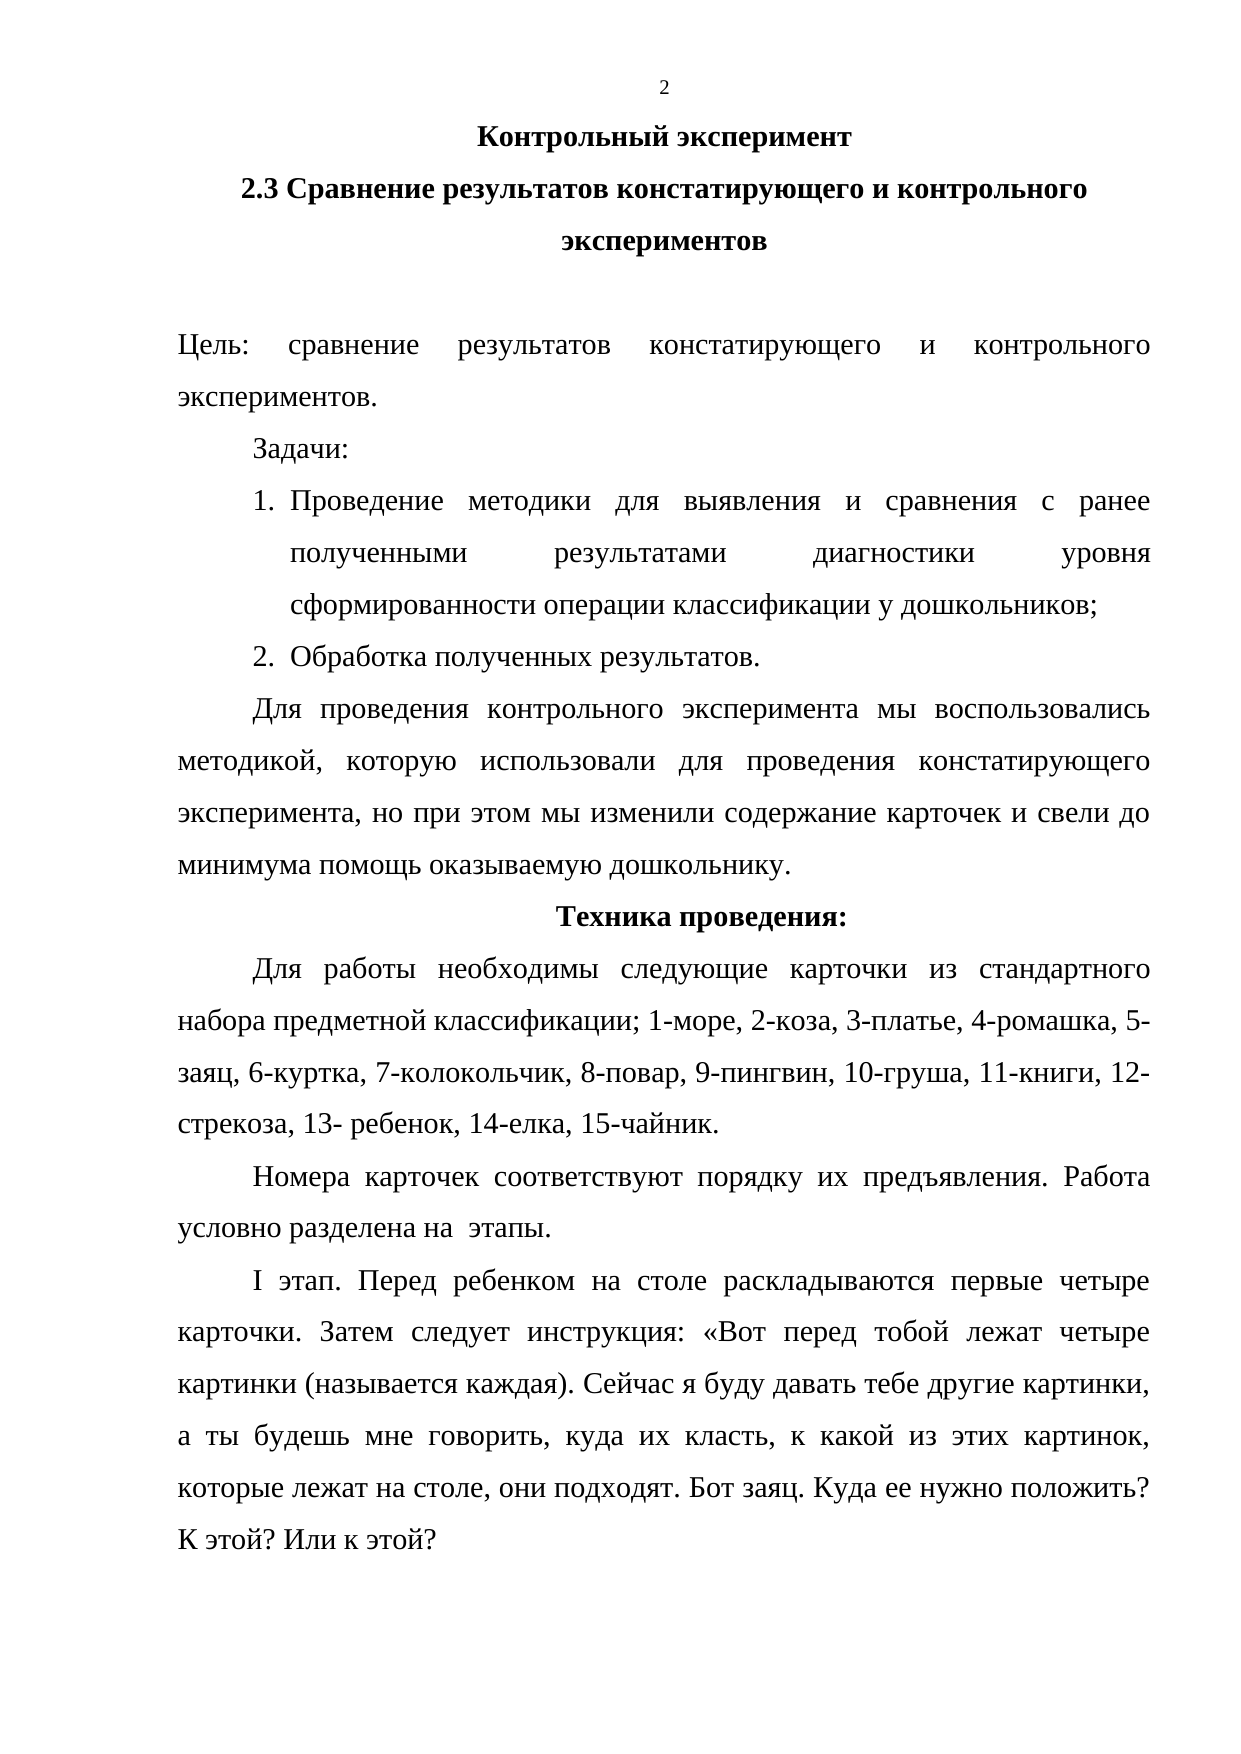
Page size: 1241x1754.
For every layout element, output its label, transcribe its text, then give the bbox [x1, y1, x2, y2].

text Для работы необходимы следующие карточки из стандартного набора предметной классификации; 1-море, 2-коза, 3-платье, 4-ромашка, 5-заяц, 6-куртка, 7-колокольчик, 8-повар, 9-пингвин, 10-груша, 11-книги, 12-стрекоза, 13- ребенок, 14-елка, 15-чайник. [177, 950, 1152, 1140]
list Проведение методики для выявления и сравнения с ранее полученными результатами диагностики уровня сформированности операции классификации у дошкольников; [252, 482, 1152, 621]
text Задачи: [177, 430, 1152, 465]
text Для проведения контрольного эксперимента мы воспользовались методикой, которую использовали для проведения констатирующего эксперимента, но при этом мы изменили содержание карточек и свели до минимума помощь оказываемую дошкольнику. [177, 690, 1152, 881]
text 2.3 Сравнение результатов констатирующего и контрольного экспериментов [177, 170, 1152, 257]
list Обработка полученных результатов. [252, 638, 1152, 673]
text Цель: сравнение результатов констатирующего и контрольного экспериментов. [177, 326, 1152, 413]
text Контрольный эксперимент [177, 118, 1152, 153]
text I этап. Перед ребенком на столе раскладываются первые четыре карточки. Затем следует инструкция: «Вот перед тобой лежат четыре картинки (называется каждая). Сейчас я буду давать тебе другие картинки, а ты будешь мне говорить, куда их класть, к какой из этих картинок, которые лежат на столе, они подходят. Бот заяц. Куда ее нужно положить? К этой? Или к этой? [177, 1262, 1152, 1556]
text Номера карточек соответствуют порядку их предъявления. Работа условно разделена на этапы. [177, 1158, 1152, 1244]
text Техника проведения: [252, 898, 1152, 932]
